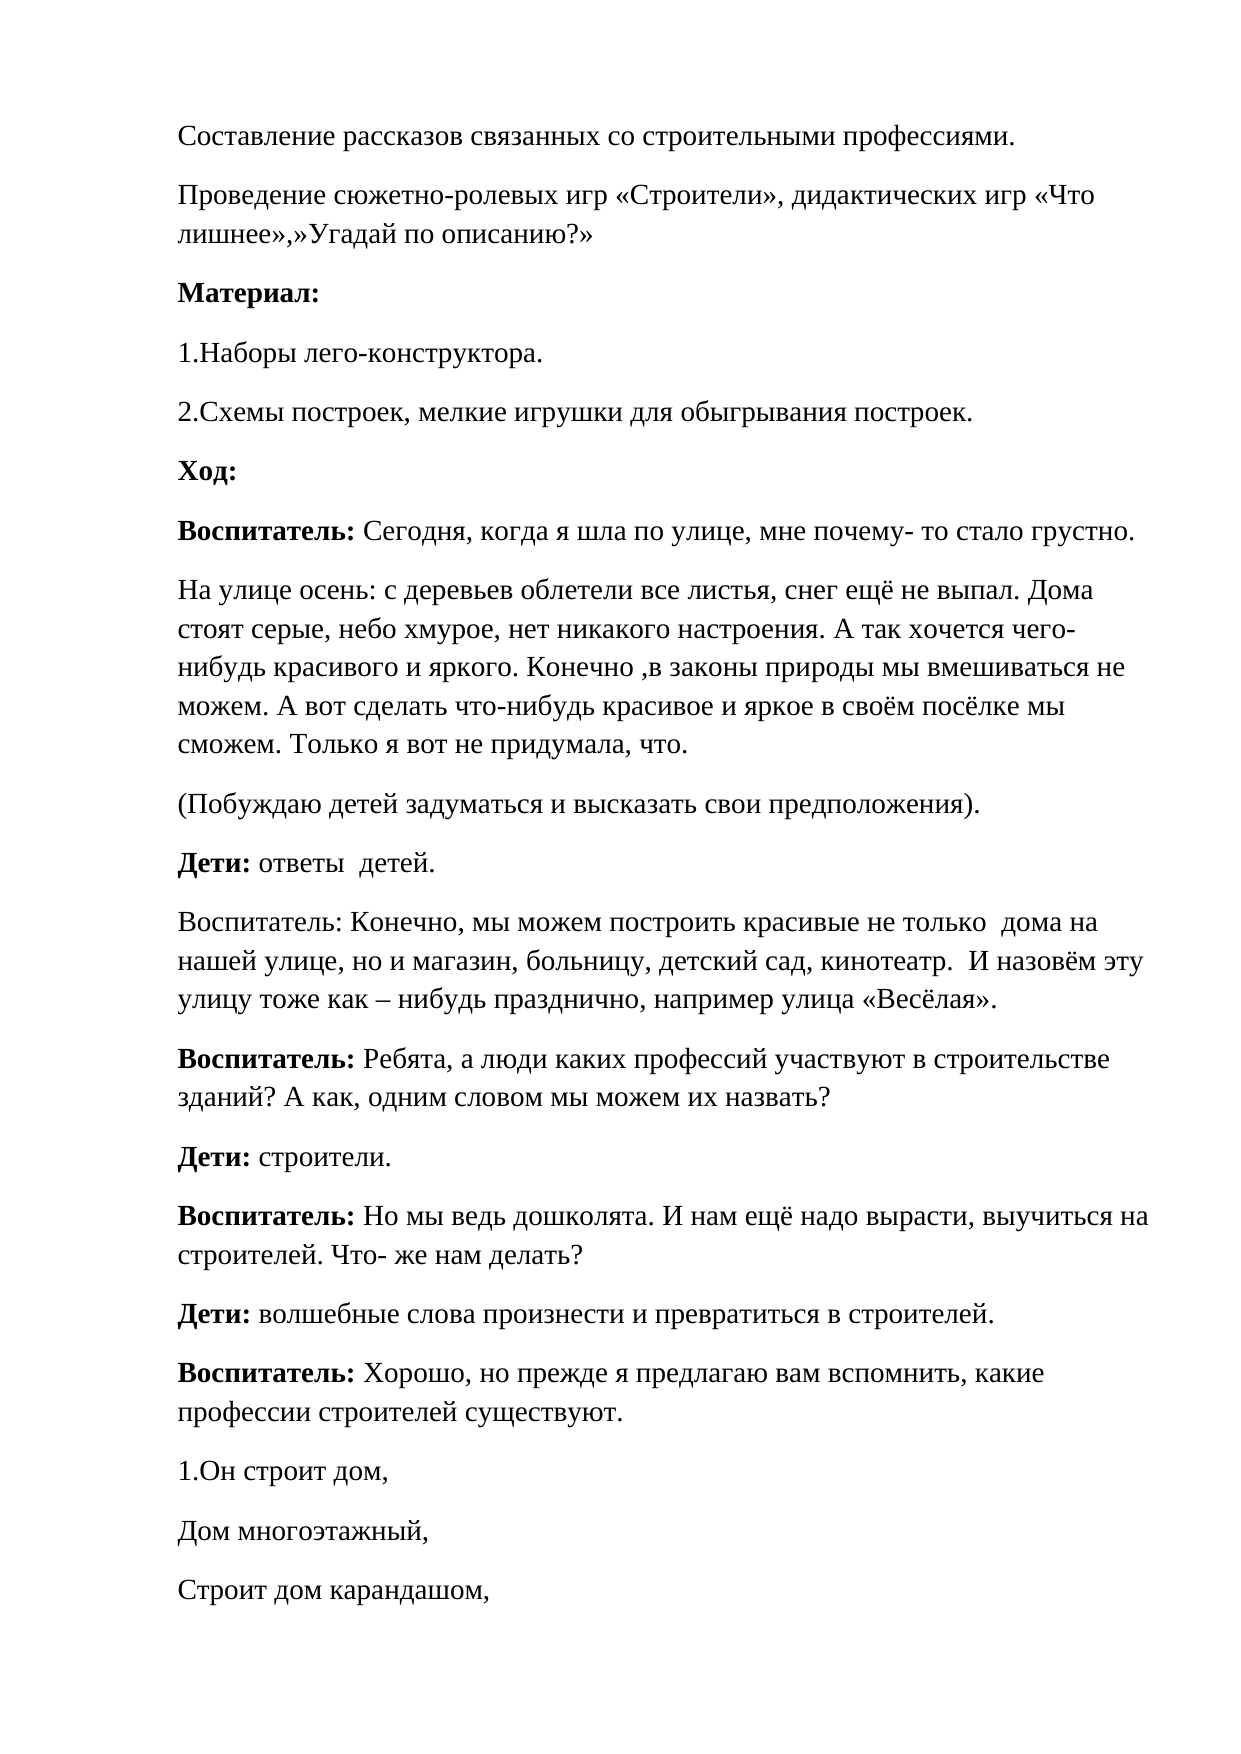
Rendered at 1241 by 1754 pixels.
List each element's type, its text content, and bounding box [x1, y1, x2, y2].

text Ход: [177, 453, 1152, 487]
text Дети: ответы детей. [177, 845, 1152, 879]
text Воспитатель: Конечно, мы можем построить красивые не только дома на нашей улице, но и магазин, больницу, детский сад, кинотеатр. И назовём эту улицу тоже как – нибудь празднично, например улица «Весёлая». [177, 904, 1152, 1015]
text На улице осень: с деревьев облетели все листья, снег ещё не выпал. Дома стоят серые, небо хмурое, нет никакого настроения. А так хочется чего-нибудь красивого и яркого. Конечно ,в законы природы мы вмешиваться не можем. А вот сделать что-нибудь красивое и яркое в своём посёлке мы сможем. Только я вот не придумала, что. [177, 572, 1152, 760]
text 2.Схемы построек, мелкие игрушки для обыгрывания построек. [177, 394, 1152, 428]
text Воспитатель: Сегодня, когда я шла по улице, мне почему- то стало грустно. [177, 513, 1152, 546]
text Проведение сюжетно-ролевых игр «Строители», дидактических игр «Что лишнее»,»Угадай по описанию?» [177, 177, 1152, 249]
text 1.Он строит дом, [177, 1453, 1152, 1487]
text Воспитатель: Но мы ведь дошколята. И нам ещё надо вырасти, выучиться на строителей. Что- же нам делать? [177, 1198, 1152, 1270]
text Воспитатель: Ребята, а люди каких профессий участвуют в строительстве зданий? А как, одним словом мы можем их назвать? [177, 1041, 1152, 1113]
text Дети: волшебные слова произнести и превратиться в строителей. [177, 1296, 1152, 1330]
text Составление рассказов связанных со строительными профессиями. [177, 118, 1152, 152]
text Материал: [177, 275, 1152, 309]
text (Побуждаю детей задуматься и высказать свои предположения). [177, 786, 1152, 819]
text Строит дом карандашом, [177, 1572, 1152, 1606]
text Воспитатель: Хорошо, но прежде я предлагаю вам вспомнить, какие профессии строителей существуют. [177, 1356, 1152, 1428]
text Дети: строители. [177, 1139, 1152, 1172]
text 1.Наборы лего-конструктора. [177, 335, 1152, 368]
text Дом многоэтажный, [177, 1513, 1152, 1546]
